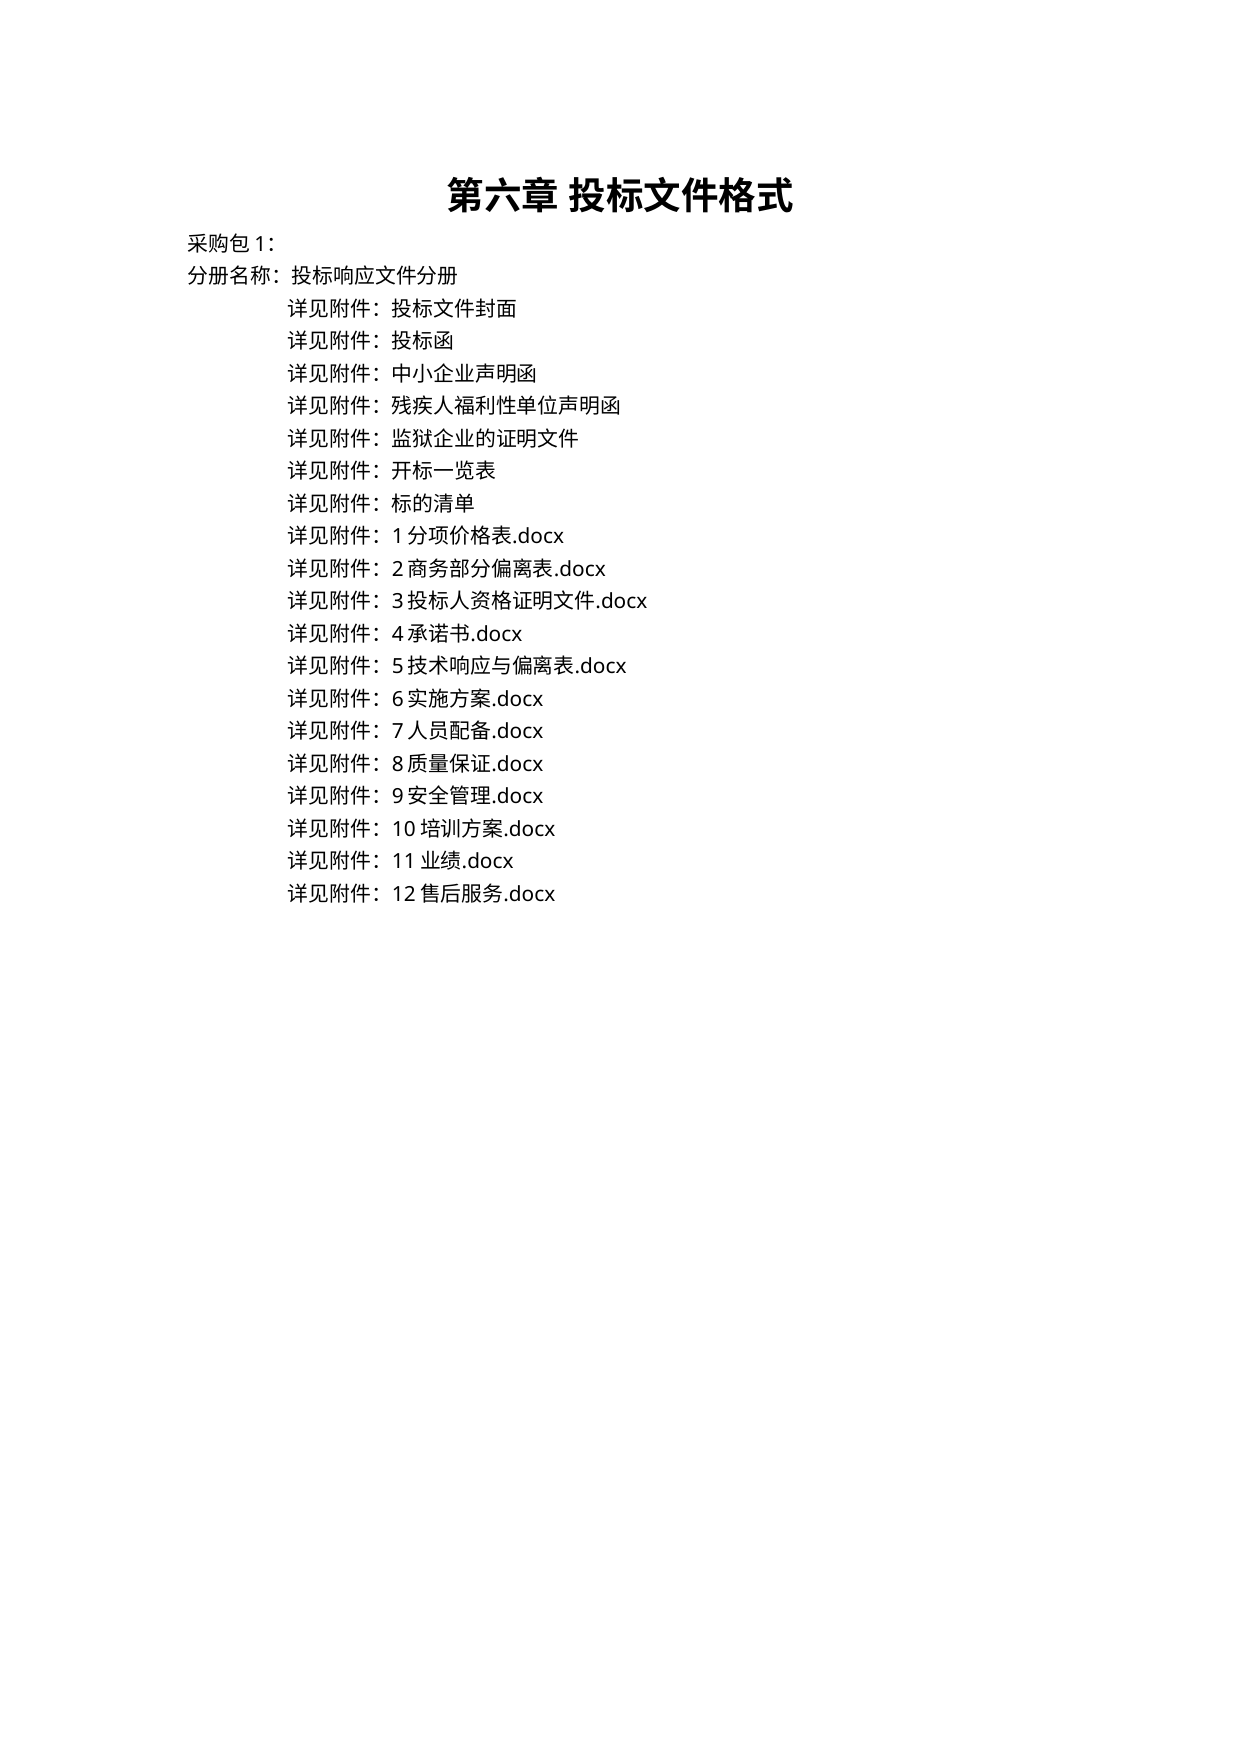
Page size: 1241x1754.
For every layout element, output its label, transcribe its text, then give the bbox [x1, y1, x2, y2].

text 详见附件：开标一览表 [187, 454, 1053, 487]
text 详见附件：监狱企业的证明文件 [187, 422, 1053, 454]
text 详见附件：2商务部分偏离表.docx [187, 552, 1053, 584]
text 详见附件：9安全管理.docx [187, 779, 1053, 812]
text 详见附件：残疾人福利性单位声明函 [187, 389, 1053, 422]
text 详见附件：7人员配备.docx [187, 714, 1053, 747]
text 详见附件：投标文件封面 [187, 292, 1053, 324]
text 详见附件：12售后服务.docx [187, 877, 1053, 909]
text 详见附件：1分项价格表.docx [187, 519, 1053, 552]
text 详见附件：11业绩.docx [187, 844, 1053, 877]
text 分册名称：投标响应文件分册 [187, 259, 1053, 292]
text 详见附件：3投标人资格证明文件.docx [187, 584, 1053, 617]
text 第六章 投标文件格式 [187, 162, 1053, 227]
text 详见附件：10培训方案.docx [187, 812, 1053, 844]
text 详见附件：6实施方案.docx [187, 682, 1053, 714]
text 详见附件：4承诺书.docx [187, 617, 1053, 649]
text 详见附件：中小企业声明函 [187, 357, 1053, 389]
text 详见附件：8质量保证.docx [187, 747, 1053, 779]
text 详见附件：5技术响应与偏离表.docx [187, 649, 1053, 682]
text 详见附件：投标函 [187, 324, 1053, 357]
text 详见附件：标的清单 [187, 487, 1053, 519]
text 采购包1： [187, 227, 1053, 259]
